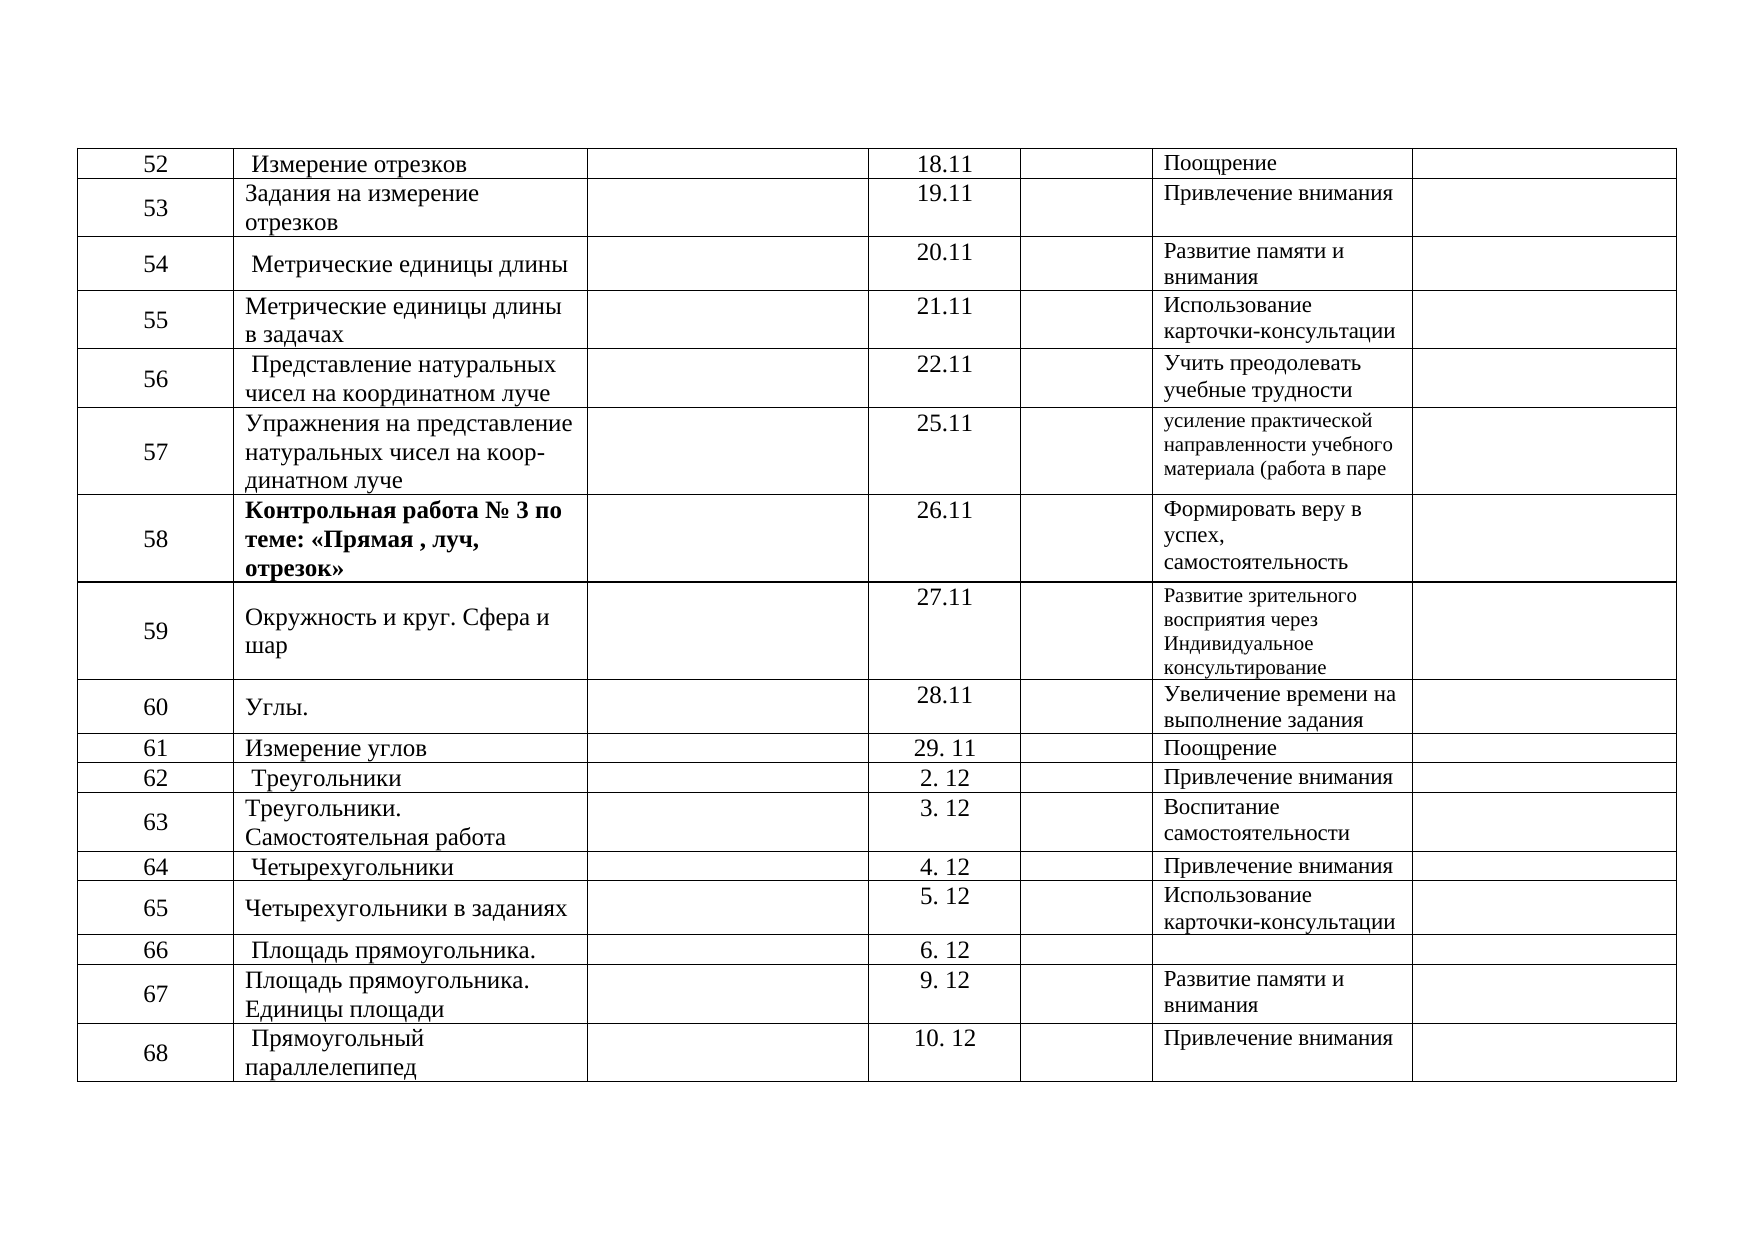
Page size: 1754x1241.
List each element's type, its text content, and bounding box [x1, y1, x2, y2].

table_cell [1413, 495, 1676, 581]
table_cell Треугольники [234, 763, 587, 792]
table_cell 20.11 [869, 237, 1020, 290]
table_cell [588, 935, 868, 964]
table_cell [1413, 852, 1676, 880]
table_cell 4. 12 [869, 852, 1020, 880]
table_cell усиление практической направленности учебного материала (работа в паре [1153, 408, 1412, 494]
table_cell [588, 793, 868, 851]
table_cell Увеличение времени на выполнение задания [1153, 680, 1412, 732]
table_cell [1413, 734, 1676, 762]
table_cell [1413, 793, 1676, 851]
table_cell 26.11 [869, 495, 1020, 581]
table_cell Углы. [234, 680, 587, 732]
table_cell 55 [78, 291, 233, 348]
table_cell [1413, 1024, 1676, 1081]
table_cell 10. 12 [869, 1024, 1020, 1081]
table_cell 18.11 [869, 149, 1020, 177]
table_cell 57 [78, 408, 233, 494]
table_cell [1021, 881, 1152, 934]
table_cell [1413, 881, 1676, 934]
table_cell 3. 12 [869, 793, 1020, 851]
table_cell 66 [78, 935, 233, 964]
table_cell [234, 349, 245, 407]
table_cell Развитие памяти и внимания [1153, 237, 1412, 290]
table_cell 63 [78, 793, 233, 851]
table_cell 54 [78, 237, 233, 290]
table_cell Использование карточки-консультации [1153, 881, 1412, 934]
table_cell [1413, 583, 1676, 679]
table_cell Окружность и круг. Сфера и шар [234, 583, 587, 679]
table_cell 2. 12 [869, 763, 1020, 792]
table_cell [1021, 237, 1152, 290]
table_cell Четырехугольники [234, 852, 587, 880]
table_cell Воспитание самостоятельности [1153, 793, 1412, 851]
table_cell [1021, 291, 1152, 348]
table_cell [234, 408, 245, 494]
table_cell [588, 179, 868, 236]
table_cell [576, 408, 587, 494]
table_cell [588, 149, 868, 177]
table_cell Измерение отрезков [234, 149, 587, 177]
table_cell [1413, 149, 1676, 177]
table_cell [1021, 734, 1152, 762]
table_cell Учить преодолевать учебные трудности [1153, 349, 1412, 407]
table_cell [1021, 408, 1152, 494]
table_cell 6. 12 [869, 935, 1020, 964]
table_cell Четырехугольники в заданиях [234, 881, 587, 934]
table_cell 27.11 [869, 583, 1020, 679]
table_cell Привлечение внимания [1153, 852, 1412, 880]
table_cell [1413, 763, 1676, 792]
table_cell [1021, 935, 1152, 964]
table_cell 67 [78, 965, 233, 1022]
table_cell [1413, 237, 1676, 290]
table_cell Привлечение внимания [1153, 1024, 1412, 1081]
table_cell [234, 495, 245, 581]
table_cell [1021, 583, 1152, 679]
table_cell [1413, 965, 1676, 1022]
table_cell 22.11 [869, 349, 1020, 407]
table_cell [588, 734, 868, 762]
table_cell [588, 495, 868, 581]
table_cell [1021, 1024, 1152, 1081]
table_cell Привлечение внимания [1153, 763, 1412, 792]
table_cell 5. 12 [869, 881, 1020, 934]
table_cell Треугольники. Самостоятельная работа [234, 793, 587, 851]
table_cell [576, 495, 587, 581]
table_cell [1413, 291, 1676, 348]
table_cell 64 [78, 852, 233, 880]
table_cell [588, 680, 868, 732]
table_cell [588, 763, 868, 792]
table_cell Формировать веру в успех, самостоятельность [1153, 495, 1412, 581]
table_cell [1021, 149, 1152, 177]
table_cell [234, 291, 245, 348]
table_cell [1413, 408, 1676, 494]
table_cell Использование карточки-консультации [1153, 291, 1412, 348]
table_cell 29. 11 [869, 734, 1020, 762]
table_cell 52 [78, 149, 233, 177]
table_cell [1021, 763, 1152, 792]
table_cell Прямоугольный параллелепипед [234, 1024, 587, 1081]
table_cell [588, 881, 868, 934]
table_cell 60 [78, 680, 233, 732]
table_cell 9. 12 [869, 965, 1020, 1022]
table_cell Задания на измерение отрезков [234, 179, 587, 236]
table_cell [588, 852, 868, 880]
table_cell [588, 237, 868, 290]
table_cell [588, 349, 868, 407]
table_cell [588, 583, 868, 679]
table_cell [1021, 179, 1152, 236]
table_cell Поощрение [1153, 149, 1412, 177]
table_cell [1021, 852, 1152, 880]
table_cell [1021, 680, 1152, 732]
table_cell Развитие памяти и внимания [1153, 965, 1412, 1022]
table_cell [1021, 495, 1152, 581]
table_cell Поощрение [1153, 734, 1412, 762]
table_cell 62 [78, 763, 233, 792]
table_cell Привлечение внимания [1153, 179, 1412, 236]
table_cell [1021, 965, 1152, 1022]
table_cell [588, 965, 868, 1022]
table_cell Развитие зрительного восприятия через Индивидуальное консультирование [1153, 583, 1412, 679]
table_cell 25.11 [869, 408, 1020, 494]
table_cell 21.11 [869, 291, 1020, 348]
table_cell [1021, 793, 1152, 851]
table_cell Метрические единицы длины [234, 237, 587, 290]
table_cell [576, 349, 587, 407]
table_cell [1021, 349, 1152, 407]
table_cell [1413, 349, 1676, 407]
table_cell Площадь прямоугольника. Единицы площади [234, 965, 587, 1022]
table_cell [588, 1024, 868, 1081]
table_cell 58 [78, 495, 233, 581]
table_cell 59 [78, 583, 233, 679]
table_cell 28.11 [869, 680, 1020, 732]
table_cell [588, 291, 868, 348]
table_cell [1413, 680, 1676, 732]
table_cell [1413, 935, 1676, 964]
table_cell Измерение углов [234, 734, 587, 762]
table_cell [1153, 935, 1412, 964]
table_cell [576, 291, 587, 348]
table_cell 56 [78, 349, 233, 407]
table_cell 61 [78, 734, 233, 762]
table_cell 53 [78, 179, 233, 236]
table_cell Площадь прямоугольника. [234, 935, 587, 964]
table_cell 65 [78, 881, 233, 934]
table_cell [1413, 179, 1676, 236]
table_cell [588, 408, 868, 494]
table_cell 68 [78, 1024, 233, 1081]
table_cell 19.11 [869, 179, 1020, 236]
